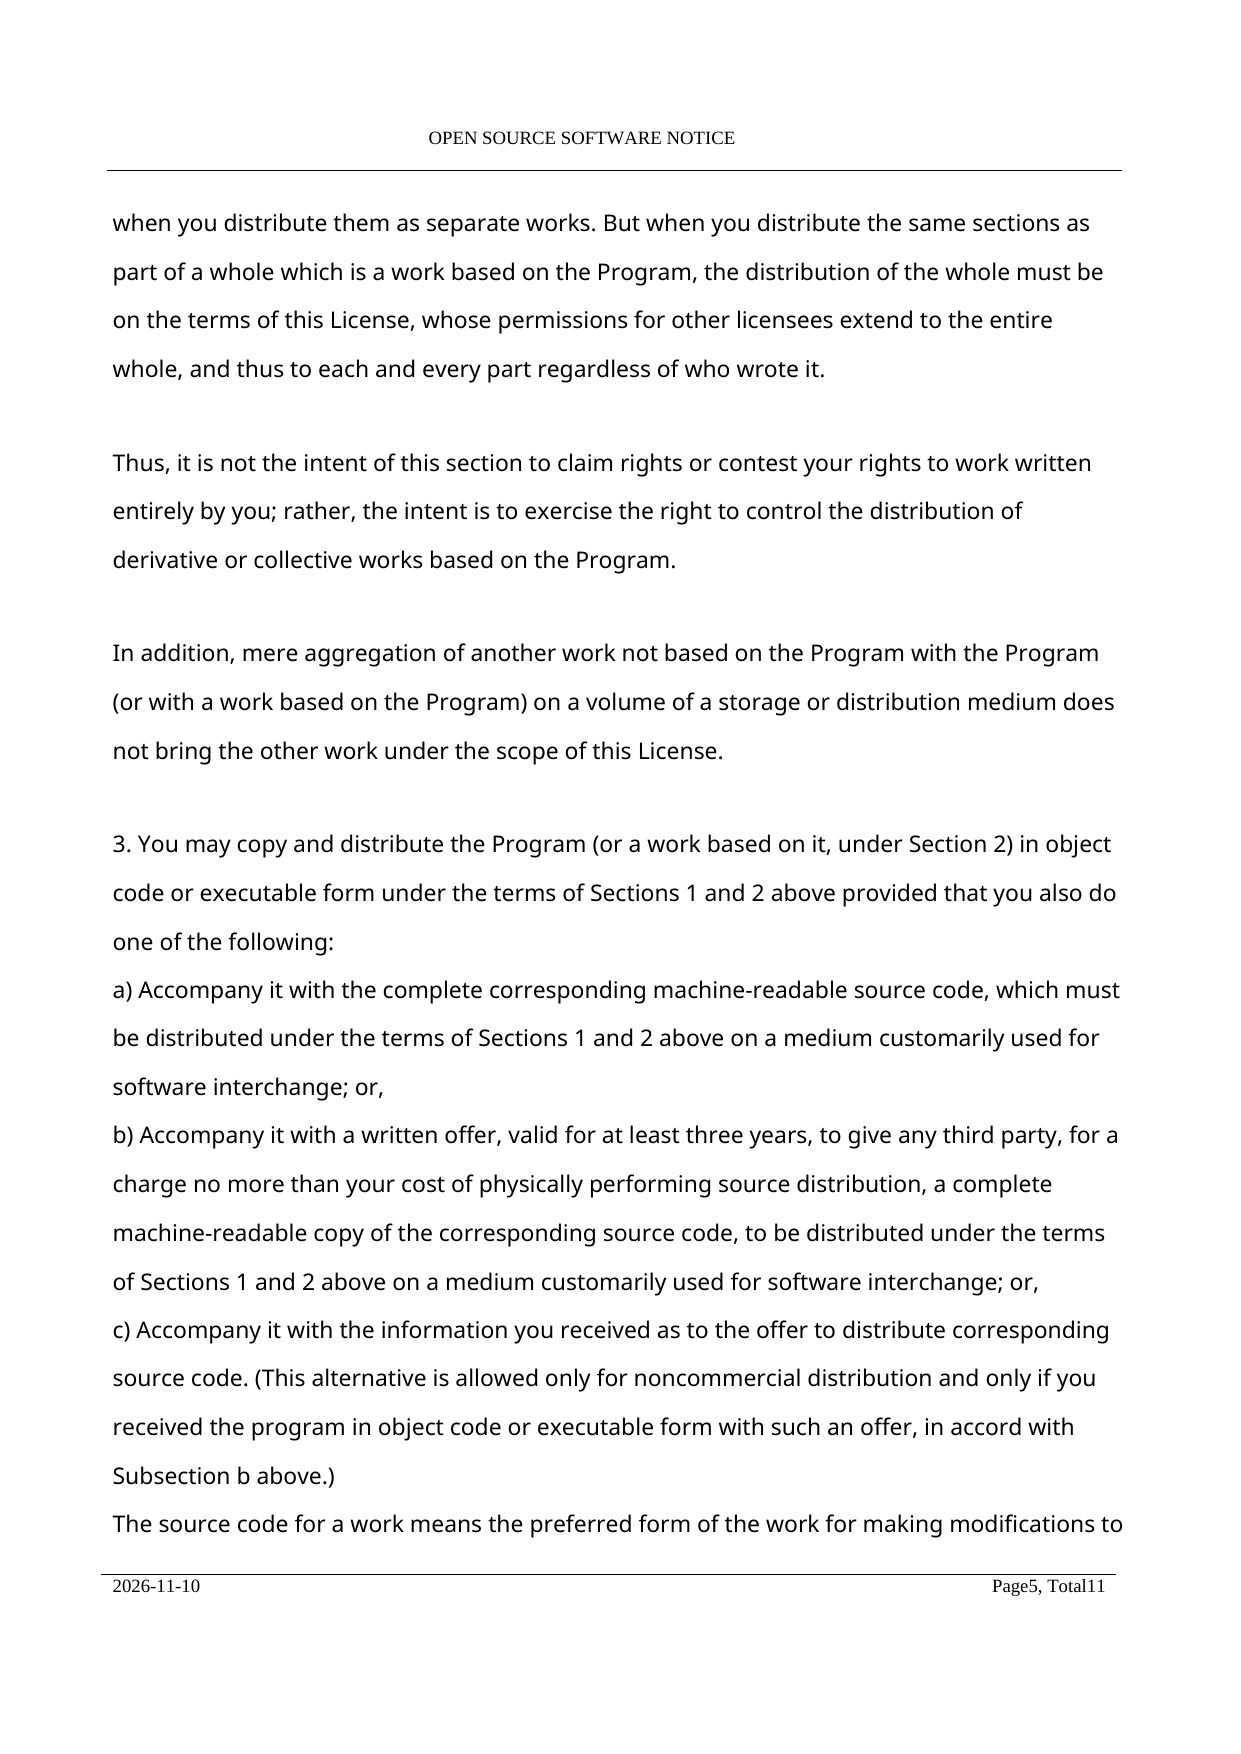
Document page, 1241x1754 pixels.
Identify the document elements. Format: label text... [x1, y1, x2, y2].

text b) Accompany it with a written offer, valid for at least three years, to give any third party, for a charge no more than your cost of physically performing source distribution, a complete machine-readable copy of the corresponding source code, to be distributed under the terms of Sections 1 and 2 above on a medium customarily used for software interchange; or, [112, 1118, 1128, 1297]
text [112, 1507, 1128, 1540]
text c) Accompany it with the information you received as to the offer to distribute corresponding source code. (This alternative is allowed only for noncommercial distribution and only if you received the program in object code or executable form with such an offer, in accord with Subsection b above.) [112, 1313, 1128, 1492]
text 3. You may copy and distribute the Program (or a work based on it, under Section 2) in object code or executable form under the terms of Sections 1 and 2 above provided that you also do one of the following: [112, 827, 1128, 957]
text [112, 206, 1128, 385]
text a) Accompany it with the complete corresponding machine-readable source code, which must be distributed under the terms of Sections 1 and 2 above on a medium customarily used for software interchange; or, [112, 973, 1128, 1103]
text In addition, mere aggregation of another work not based on the Program with the Program (or with a work based on the Program) on a volume of a storage or distribution medium does not bring the other work under the scope of this License. [112, 637, 1128, 767]
text Thus, it is not the intent of this section to claim rights or contest your rights to work written entirely by you; rather, the intent is to exercise the right to control the distribution of derivative or collective works based on the Program. [112, 446, 1128, 576]
